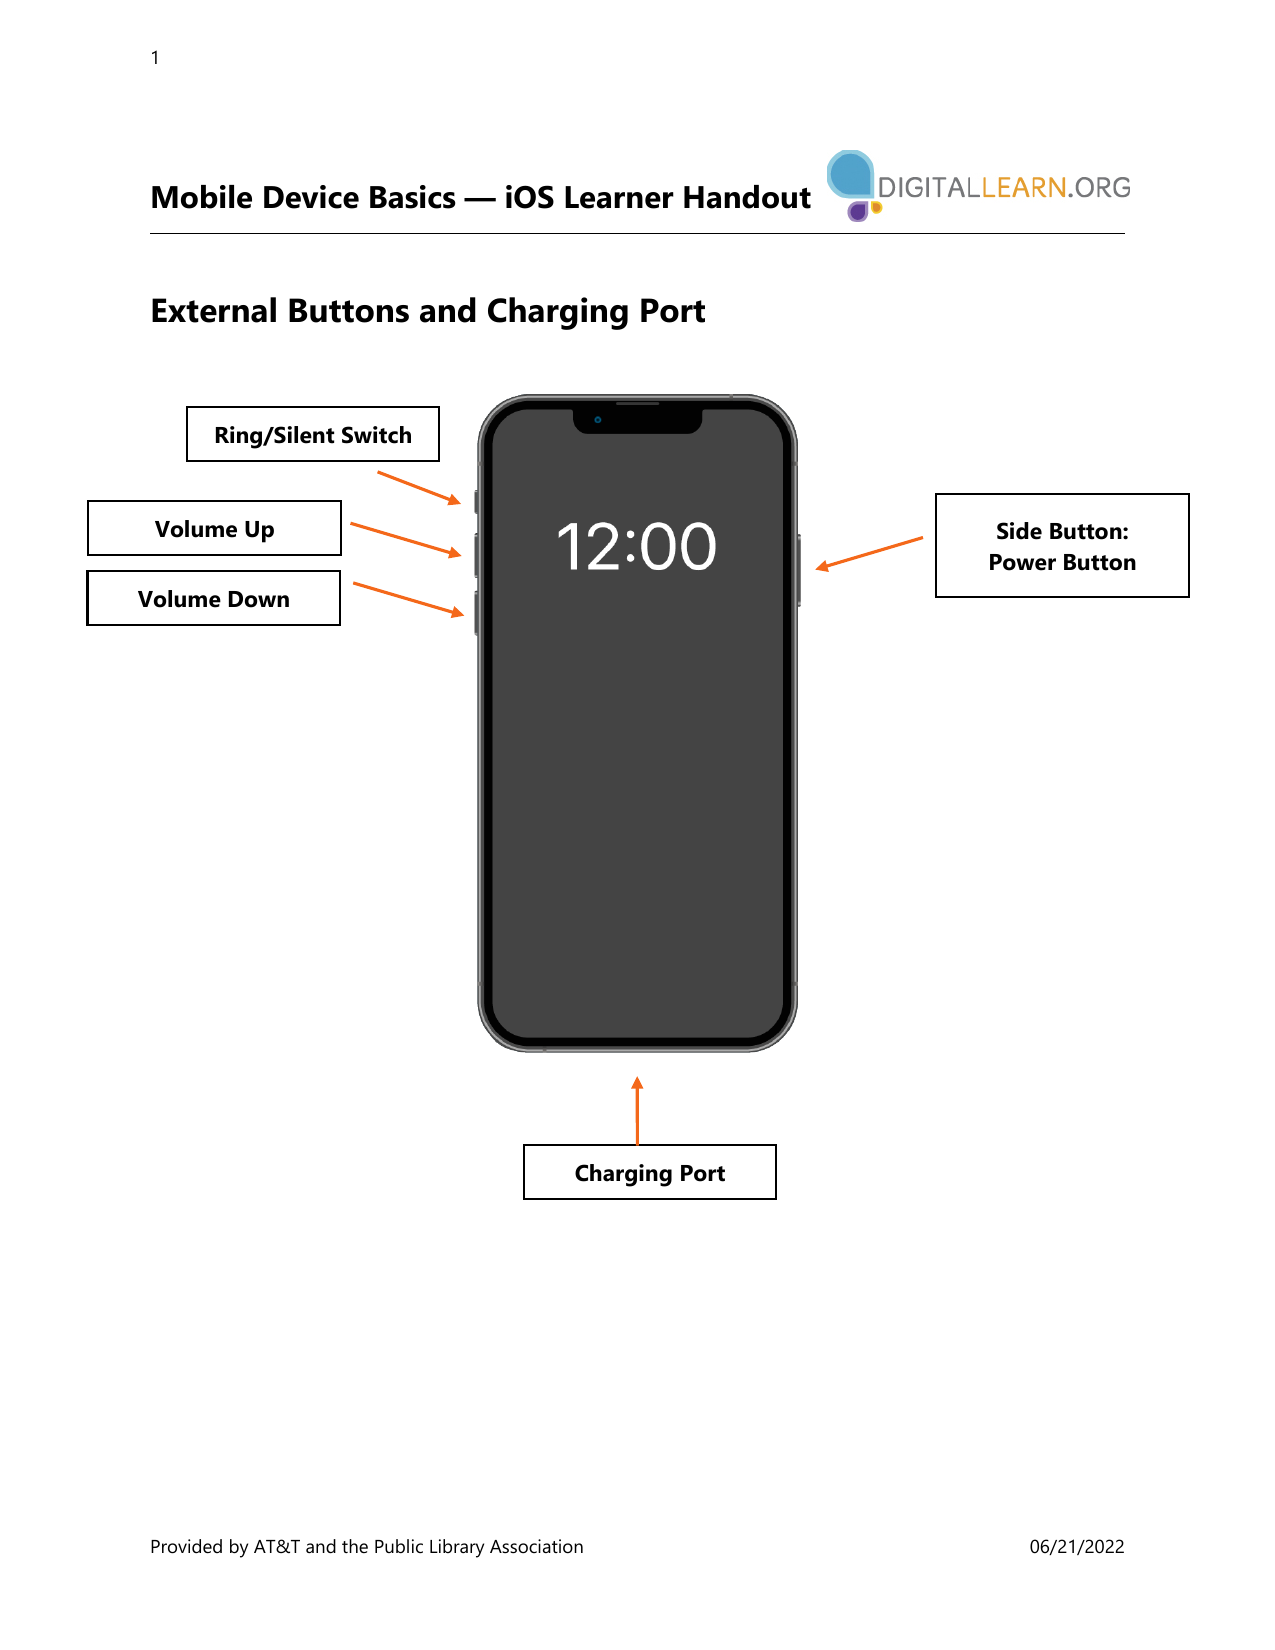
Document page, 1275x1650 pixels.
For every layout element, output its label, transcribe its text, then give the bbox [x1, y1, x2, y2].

picture [827, 150, 1130, 222]
subtitle Mobile Device Basics — iOS Learner Handout [150, 175, 827, 217]
text External Buttons and Charging Port [150, 286, 1125, 331]
picture [474, 394, 801, 1053]
